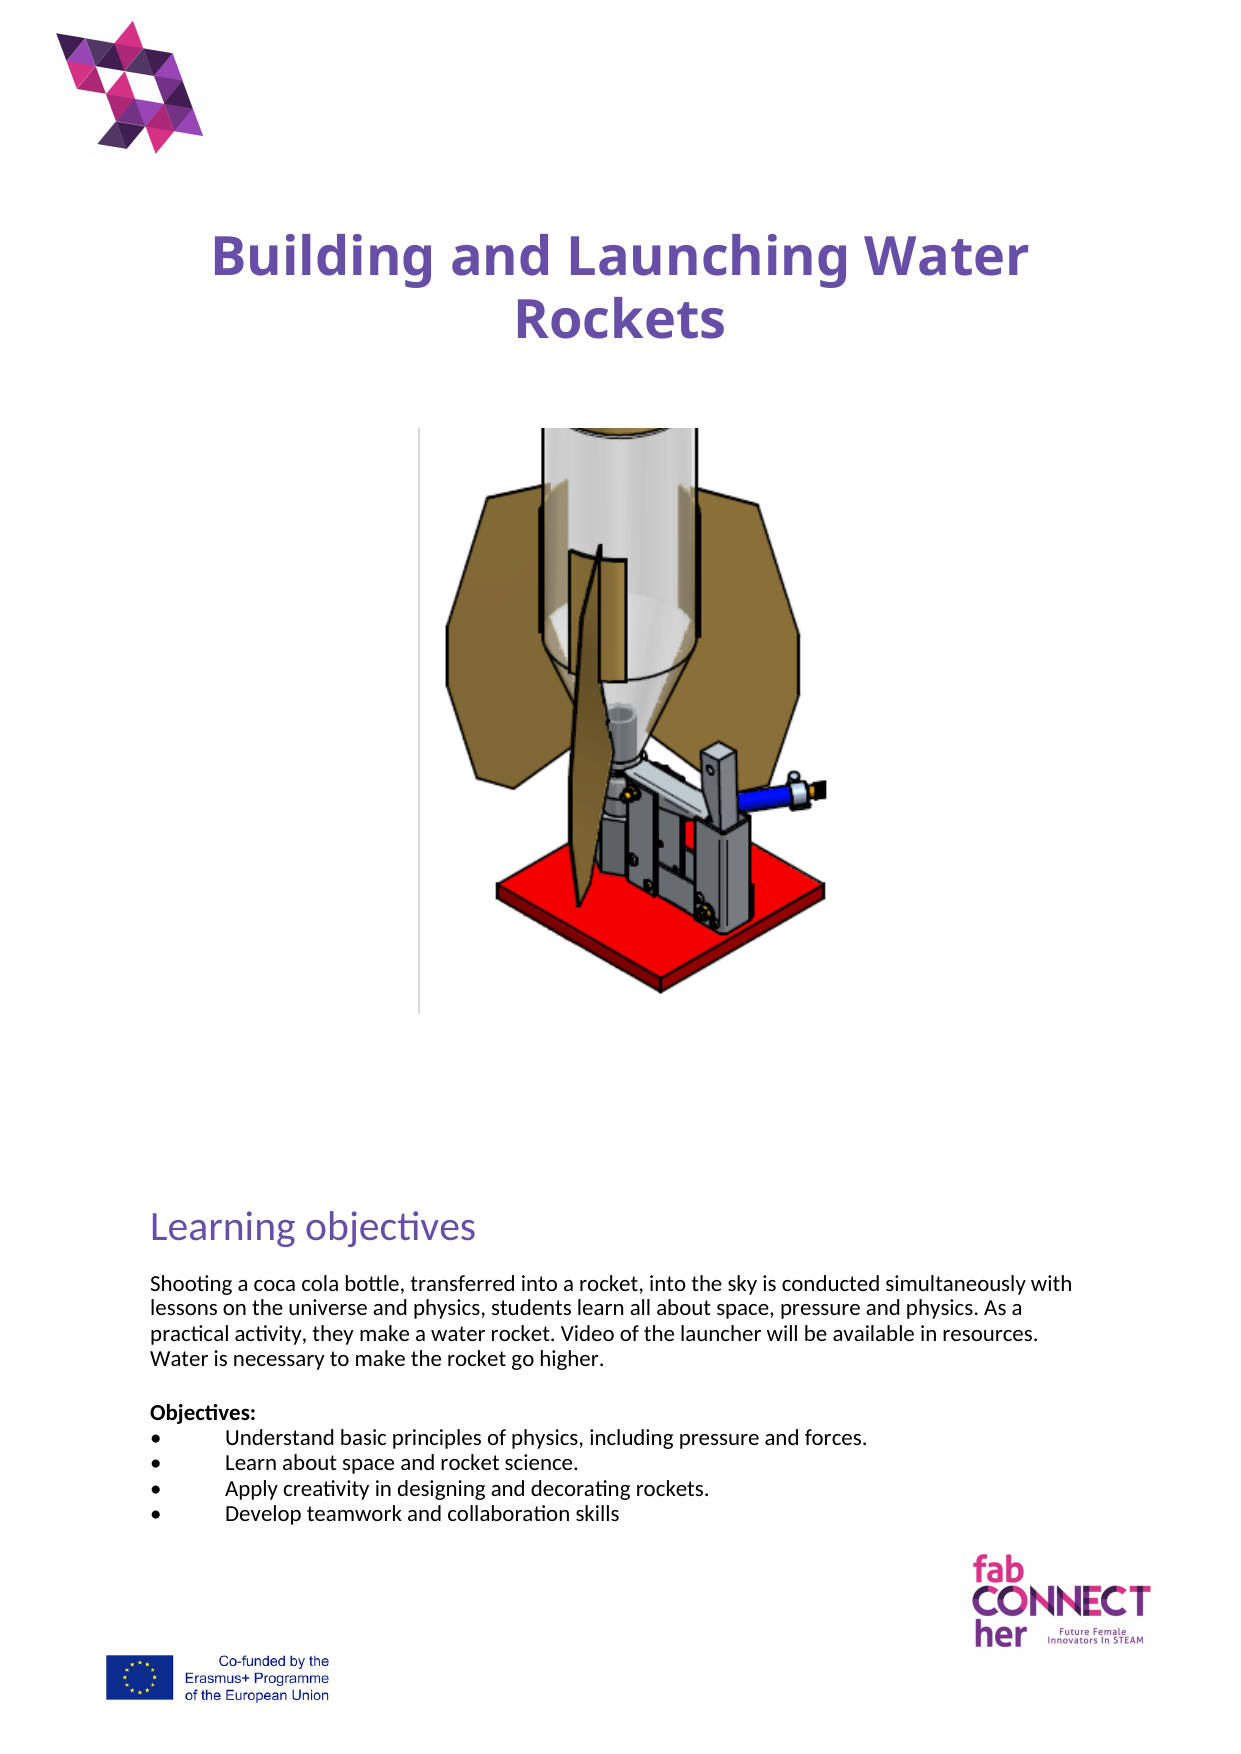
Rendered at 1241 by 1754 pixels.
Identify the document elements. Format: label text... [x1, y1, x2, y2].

picture [92, 1642, 340, 1713]
text • Understand basic principles of physics, including pressure and forces. [150, 1425, 1090, 1451]
title Building and Launching Water Rockets [150, 222, 1090, 355]
picture [951, 1531, 1176, 1670]
text Objectives: [150, 1400, 1090, 1425]
text • Learn about space and rocket science. [150, 1451, 1090, 1476]
subtitle Learning objectives [150, 1200, 1090, 1251]
text Shooting a coca cola bottle, transferred into a rocket, into the sky is conducted simultaneously with lessons on the universe and physics, students learn all about space, pressure and physics. As a practical activity, they make a water rocket. Video of the launcher will be available in resources. Water is necessary to make the rocket go higher. [150, 1271, 1090, 1372]
text • Develop teamwork and collaboration skills [150, 1501, 1090, 1526]
picture [413, 428, 827, 1014]
text • Apply creativity in designing and decorating rockets. [150, 1476, 1090, 1501]
picture [54, 18, 206, 156]
